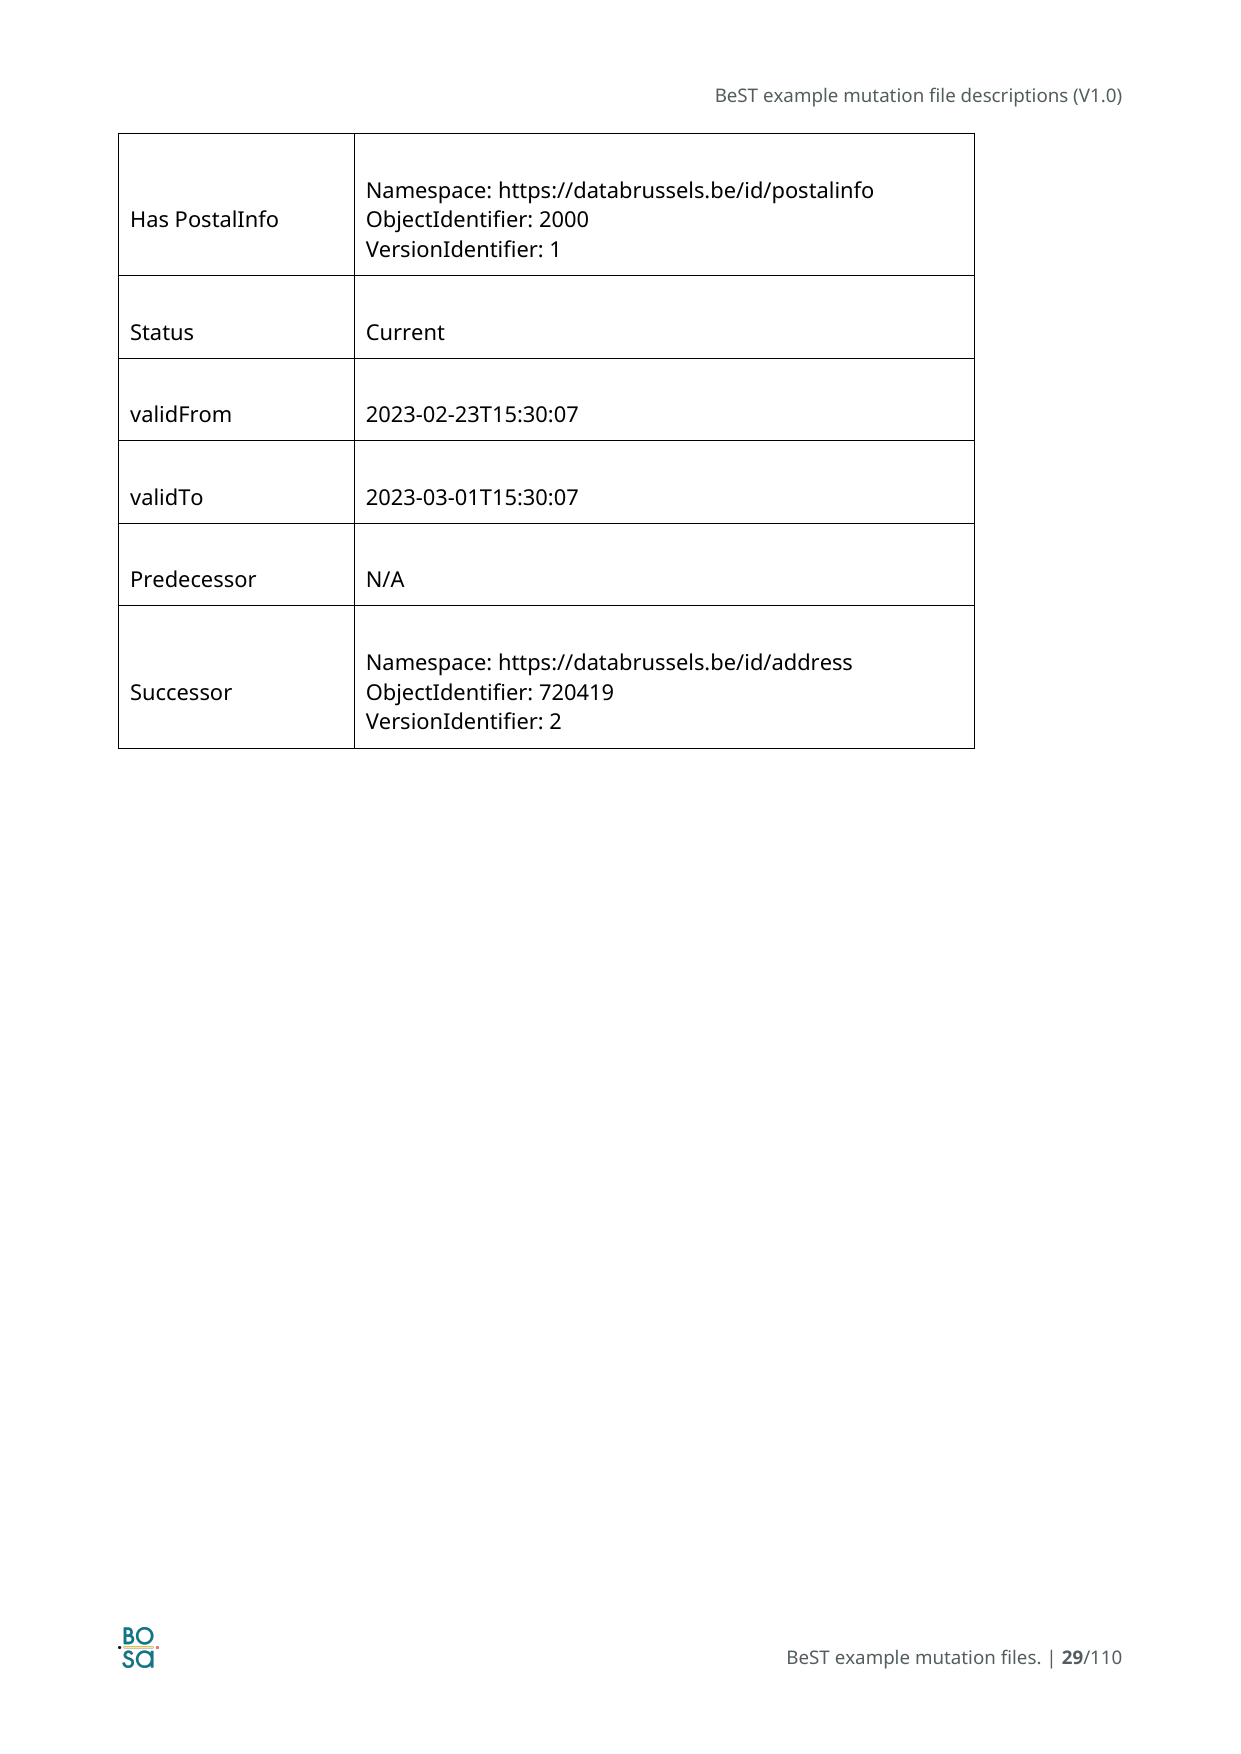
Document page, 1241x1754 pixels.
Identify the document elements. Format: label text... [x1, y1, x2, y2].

table_cell validTo [119, 441, 354, 523]
table_cell 2023-03-01T15:30:07 [355, 441, 974, 523]
table_cell Has PostalInfo [119, 134, 354, 275]
table_cell validFrom [119, 359, 354, 440]
table_cell Status [119, 276, 354, 358]
picture [118, 1627, 159, 1668]
table_cell Namespace: https://databrussels.be/id/postalinfo ObjectIdentifier: 2000 VersionIdentifier: 1 [355, 134, 974, 275]
table_cell N/A [355, 524, 974, 605]
table_cell Predecessor [119, 524, 354, 605]
table_cell Namespace: https://databrussels.be/id/address ObjectIdentifier: 720419 VersionIdentifier: 2 [355, 606, 974, 747]
table_cell 2023-02-23T15:30:07 [355, 359, 974, 440]
table_cell Successor [119, 606, 354, 747]
table_cell Current [355, 276, 974, 358]
